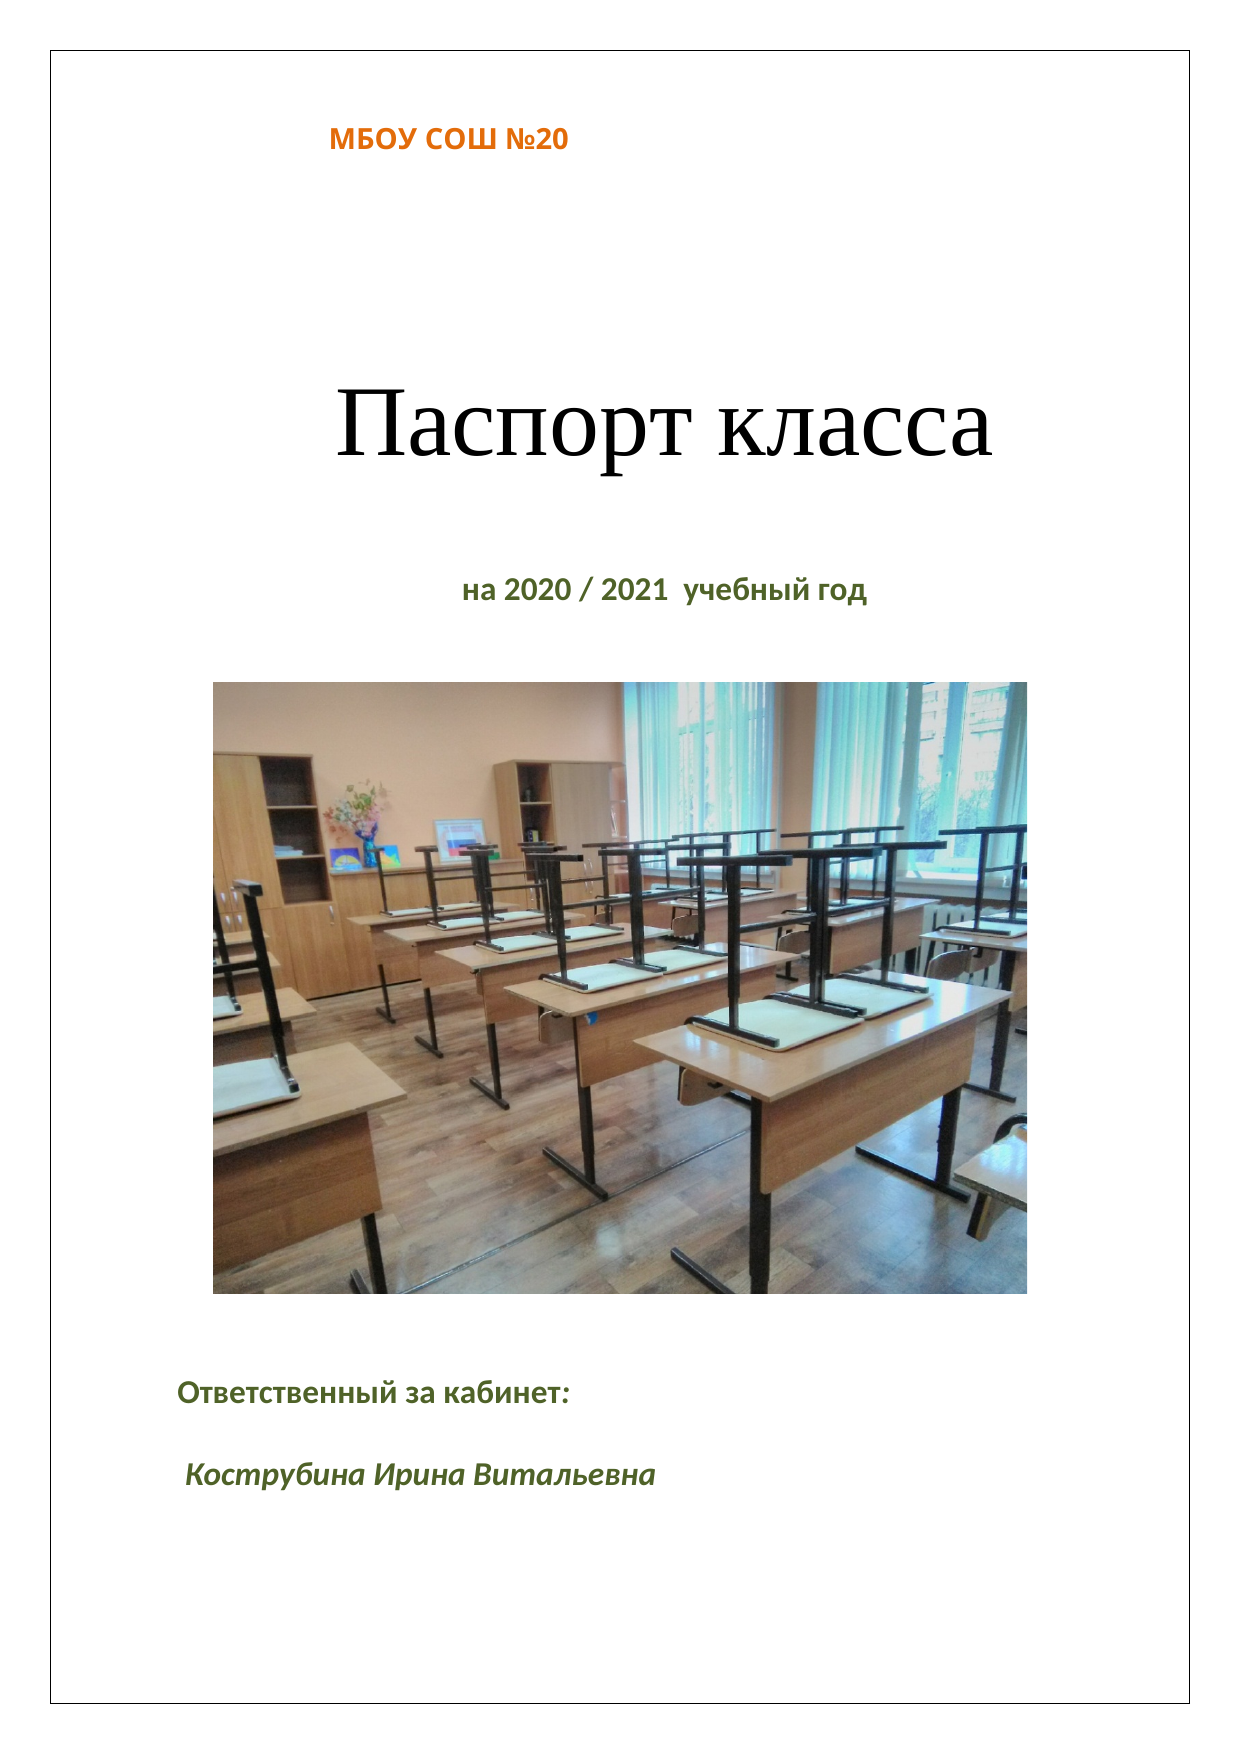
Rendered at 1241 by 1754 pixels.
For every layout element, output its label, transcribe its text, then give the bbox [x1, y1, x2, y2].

picture [213, 682, 1028, 1294]
text МБОУ СОШ №20 [177, 118, 1152, 158]
text Паспорт класса [177, 362, 1152, 477]
text Ответственный за кабинет: [177, 1372, 1152, 1412]
text на 2020 / 2021 учебный год [177, 568, 1152, 609]
text Кострубина Ирина Витальевна [177, 1453, 1152, 1494]
